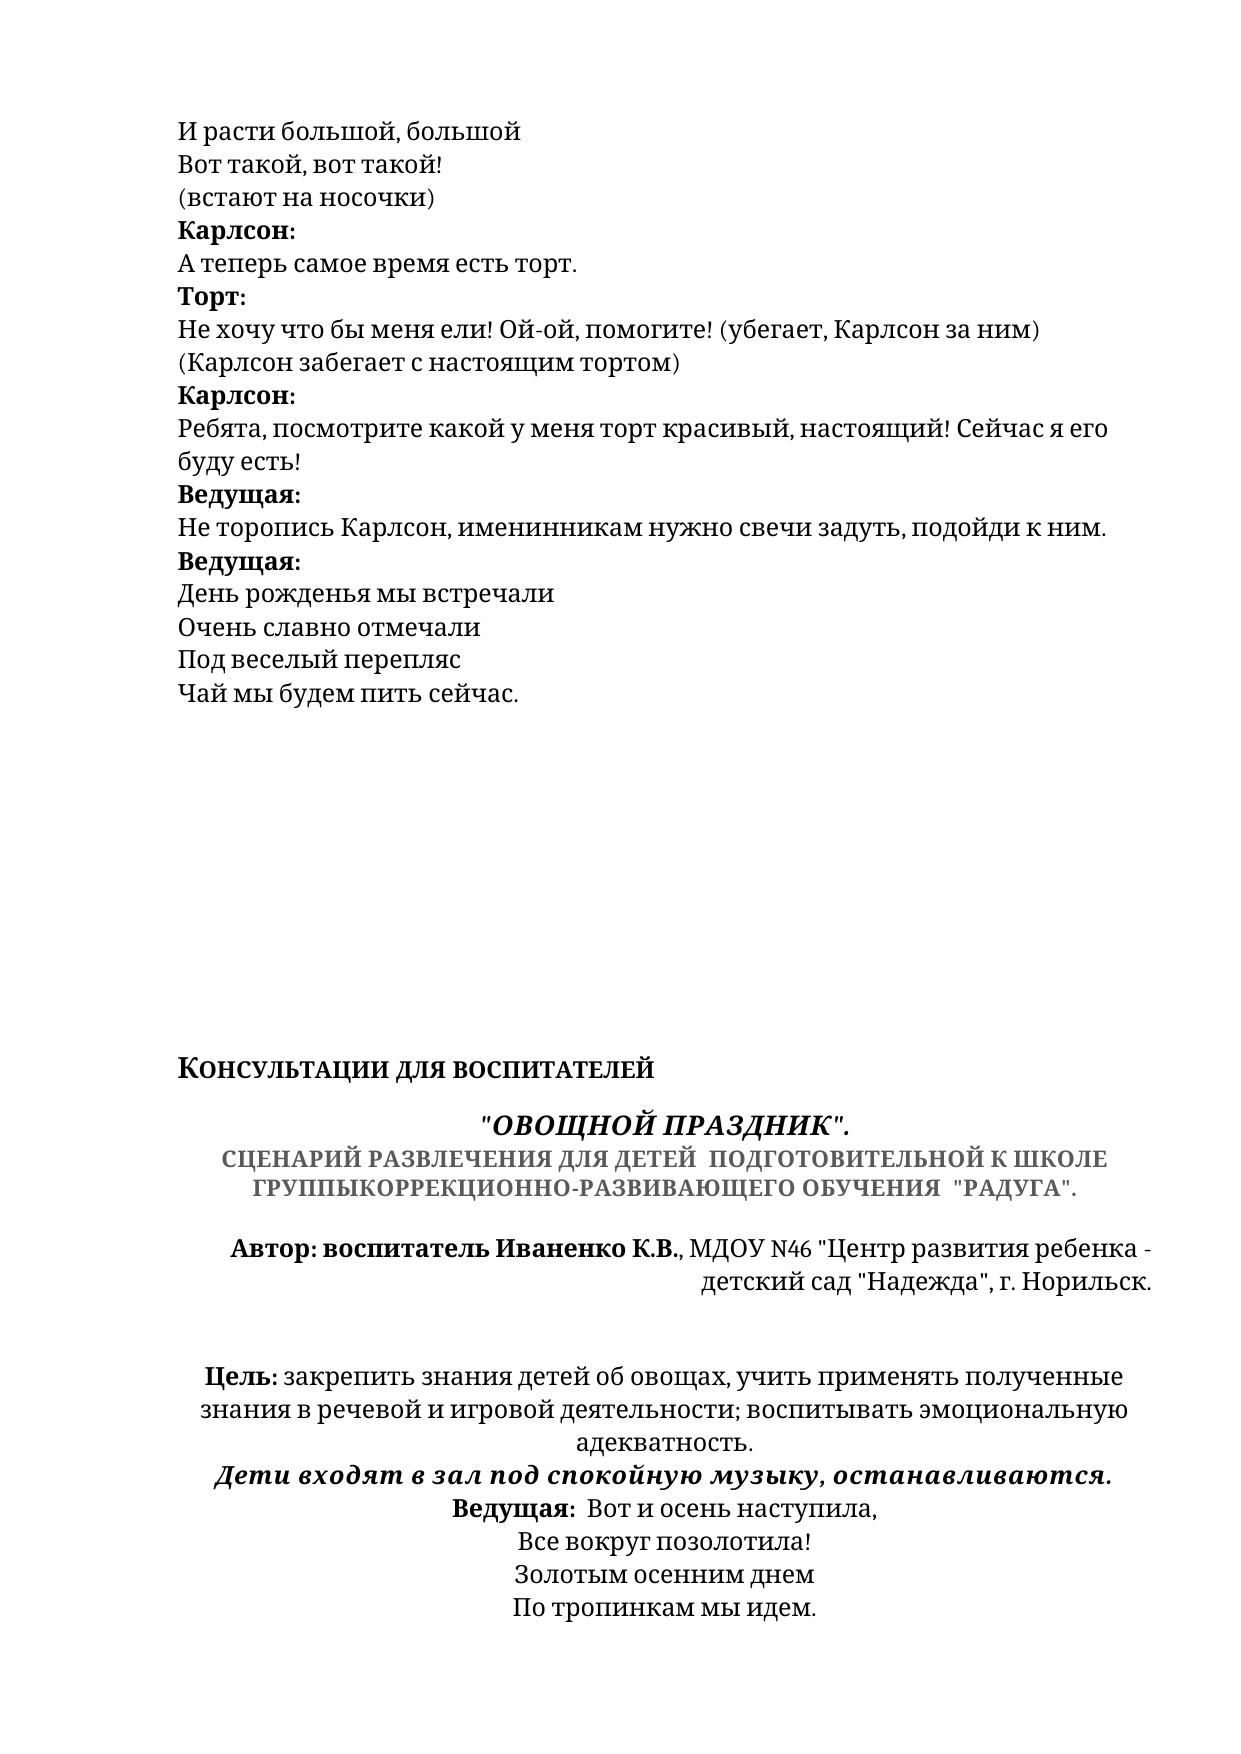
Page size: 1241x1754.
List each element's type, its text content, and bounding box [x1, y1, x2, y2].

subtitle "ОВОЩНОЙ ПРАЗДНИК". [177, 1111, 1152, 1142]
subtitle Консультации для воспитателей [177, 1053, 1152, 1086]
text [177, 118, 1152, 708]
subtitle СЦЕНАРИЙ РАЗВЛЕЧЕНИЯ ДЛЯ ДЕТЕЙ ПОДГОТОВИТЕЛЬНОЙ К ШКОЛЕ ГРУППЫКОРРЕКЦИОННО-РАЗВИВАЮЩЕГО ОБУЧЕНИЯ "РАДУГА". [177, 1146, 1152, 1202]
text Автор: воспитатель Иваненко К.В., МДОУ N46 "Центр развития ребенка - детский сад "Надежда", г. Норильск. [177, 1235, 1152, 1297]
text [177, 1330, 1152, 1623]
